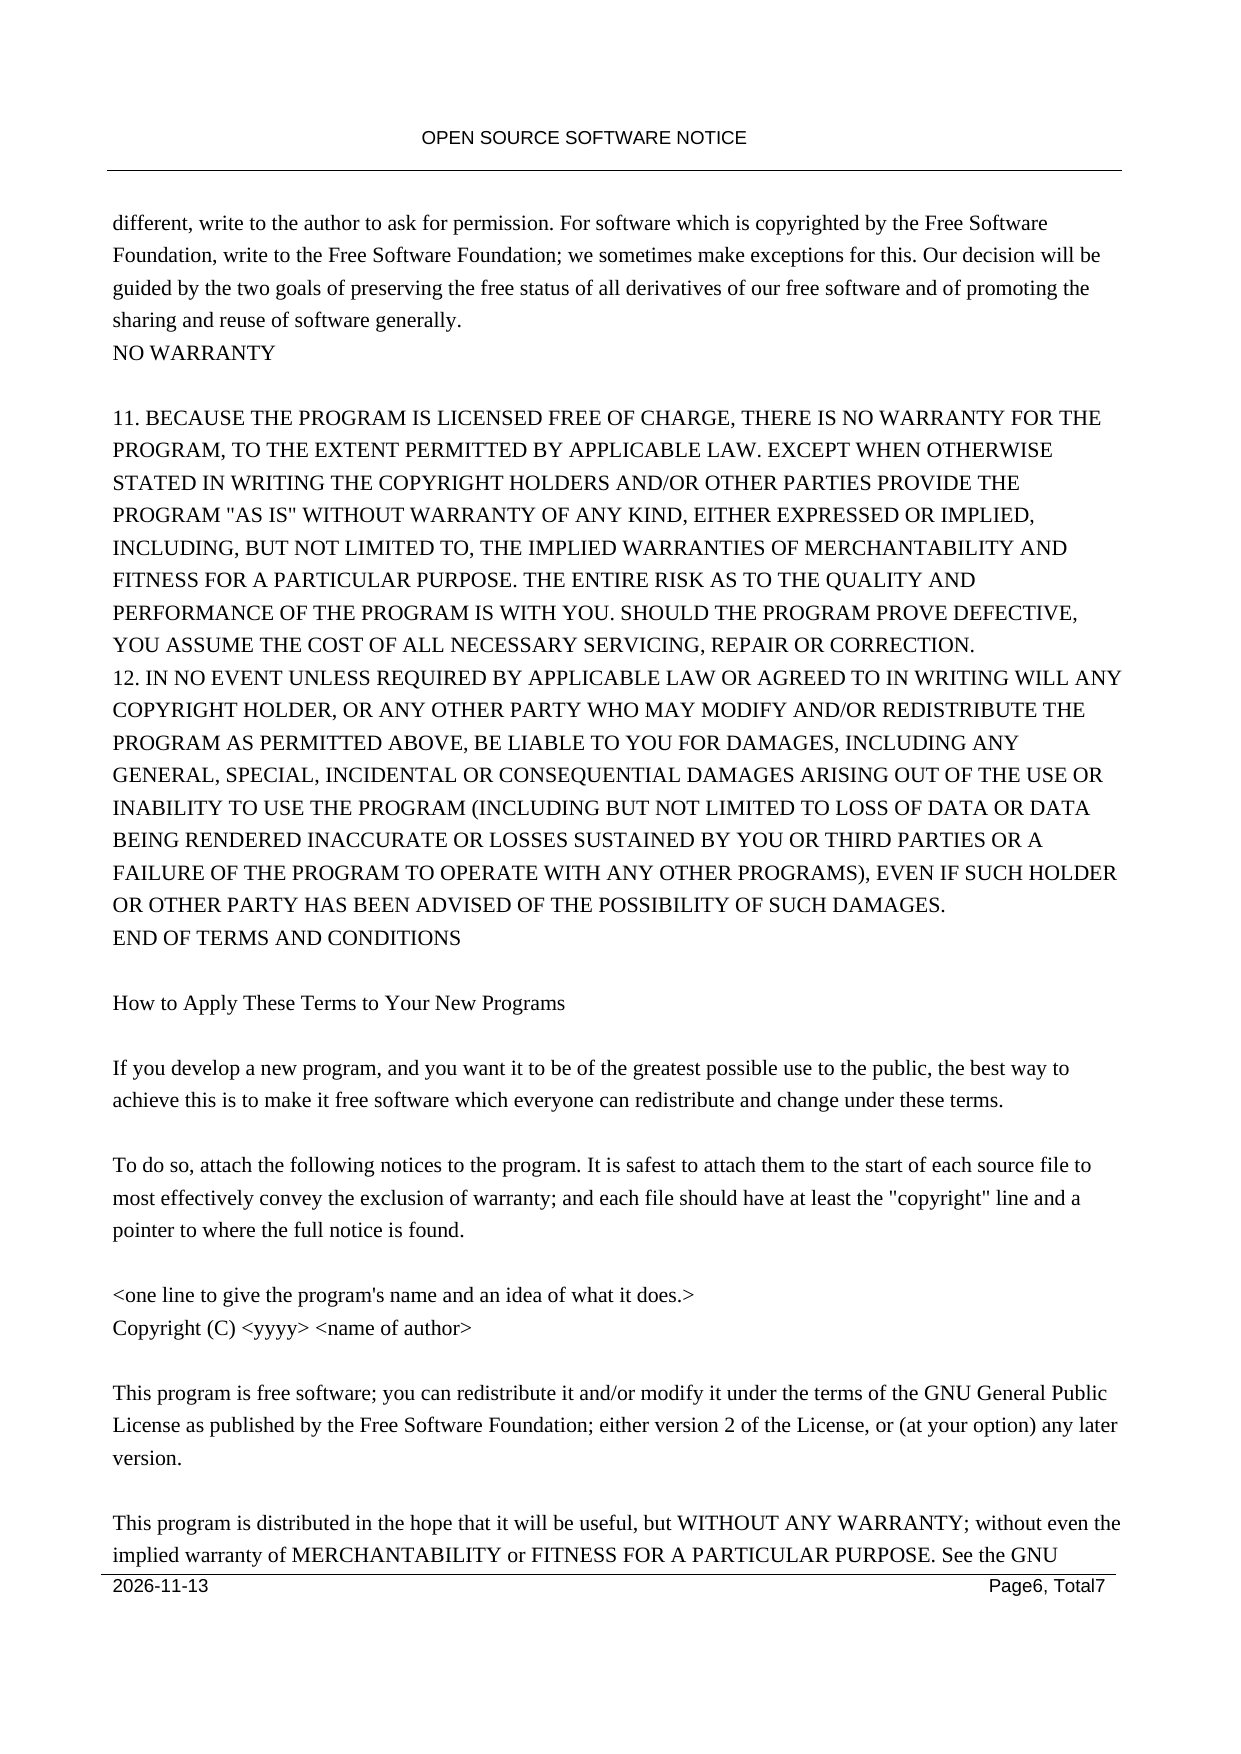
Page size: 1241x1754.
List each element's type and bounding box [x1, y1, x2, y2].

text [112, 206, 1128, 1571]
